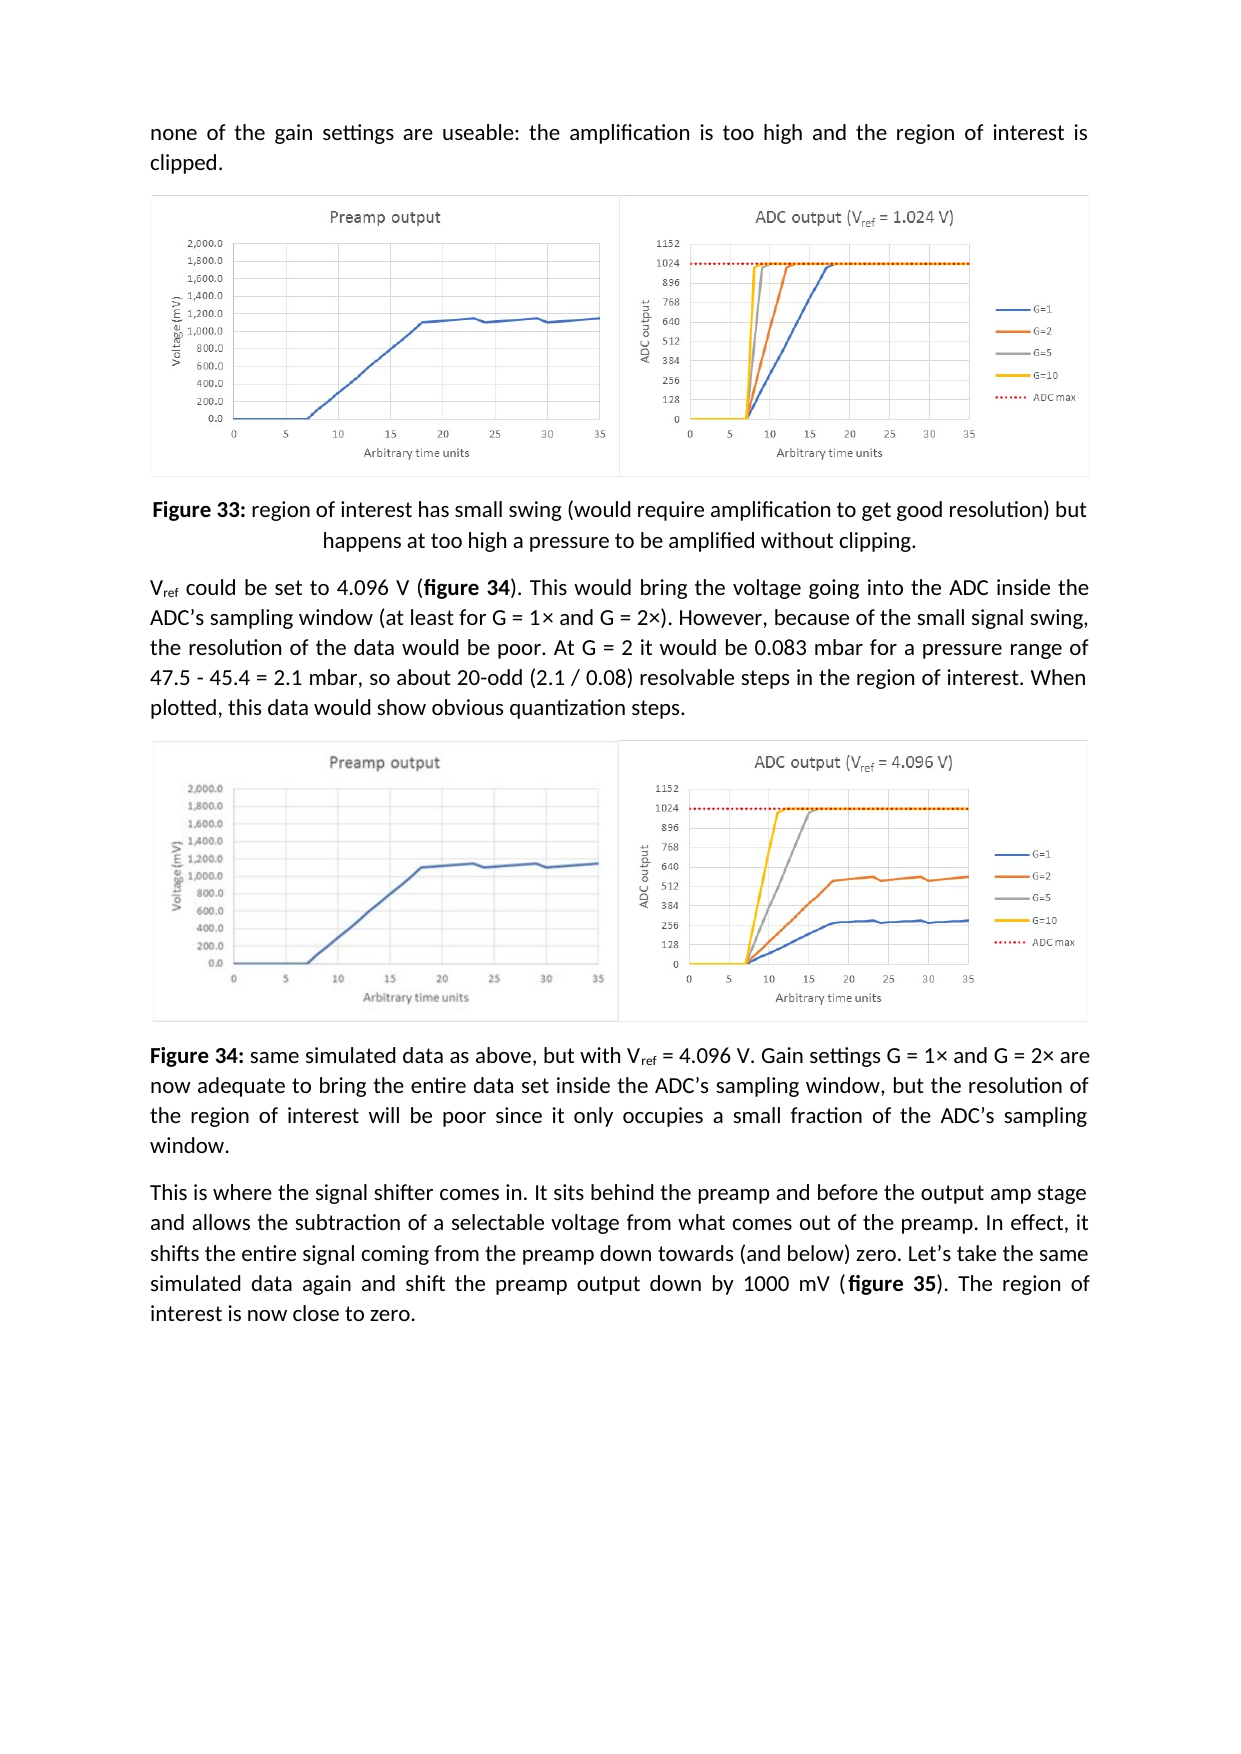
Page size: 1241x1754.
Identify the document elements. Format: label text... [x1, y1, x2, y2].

picture [152, 740, 1088, 1022]
text Vref could be set to 4.096 V (figure 34). This would bring the voltage going into the ADC inside the ADC’s sampling window (at least for G = 1× and G = 2×). However, because of the small signal swing, the resolution of the data would be poor. At G = 2 it would be 0.083 mbar for a pressure range of 47.5 - 45.4 = 2.1 mbar, so about 20-odd (2.1 / 0.08) resolvable steps in the region of interest. When plotted, this data would show obvious quantization steps. [150, 573, 1090, 722]
text Figure 34: same simulated data as above, but with Vref = 4.096 V. Gain settings G = 1× and G = 2× are now adequate to bring the entire data set inside the ADC’s sampling window, but the resolution of the region of interest will be poor since it only occupies a small fraction of the ADC’s sampling window. [150, 1041, 1090, 1159]
text Figure 33: region of interest has small swing (would require amplification to get good resolution) but happens at too high a pressure to be amplified without clipping. [150, 496, 1090, 554]
text This is where the signal shifter comes in. It sits behind the preamp and before the output amp stage and allows the subtraction of a selectable voltage from what comes out of the preamp. In effect, it shifts the entire signal coming from the preamp down towards (and below) zero. Let’s take the same simulated data again and shift the preamp output down by 1000 mV (figure 35). The region of interest is now close to zero. [150, 1178, 1090, 1327]
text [150, 118, 1090, 176]
picture [151, 195, 1089, 477]
